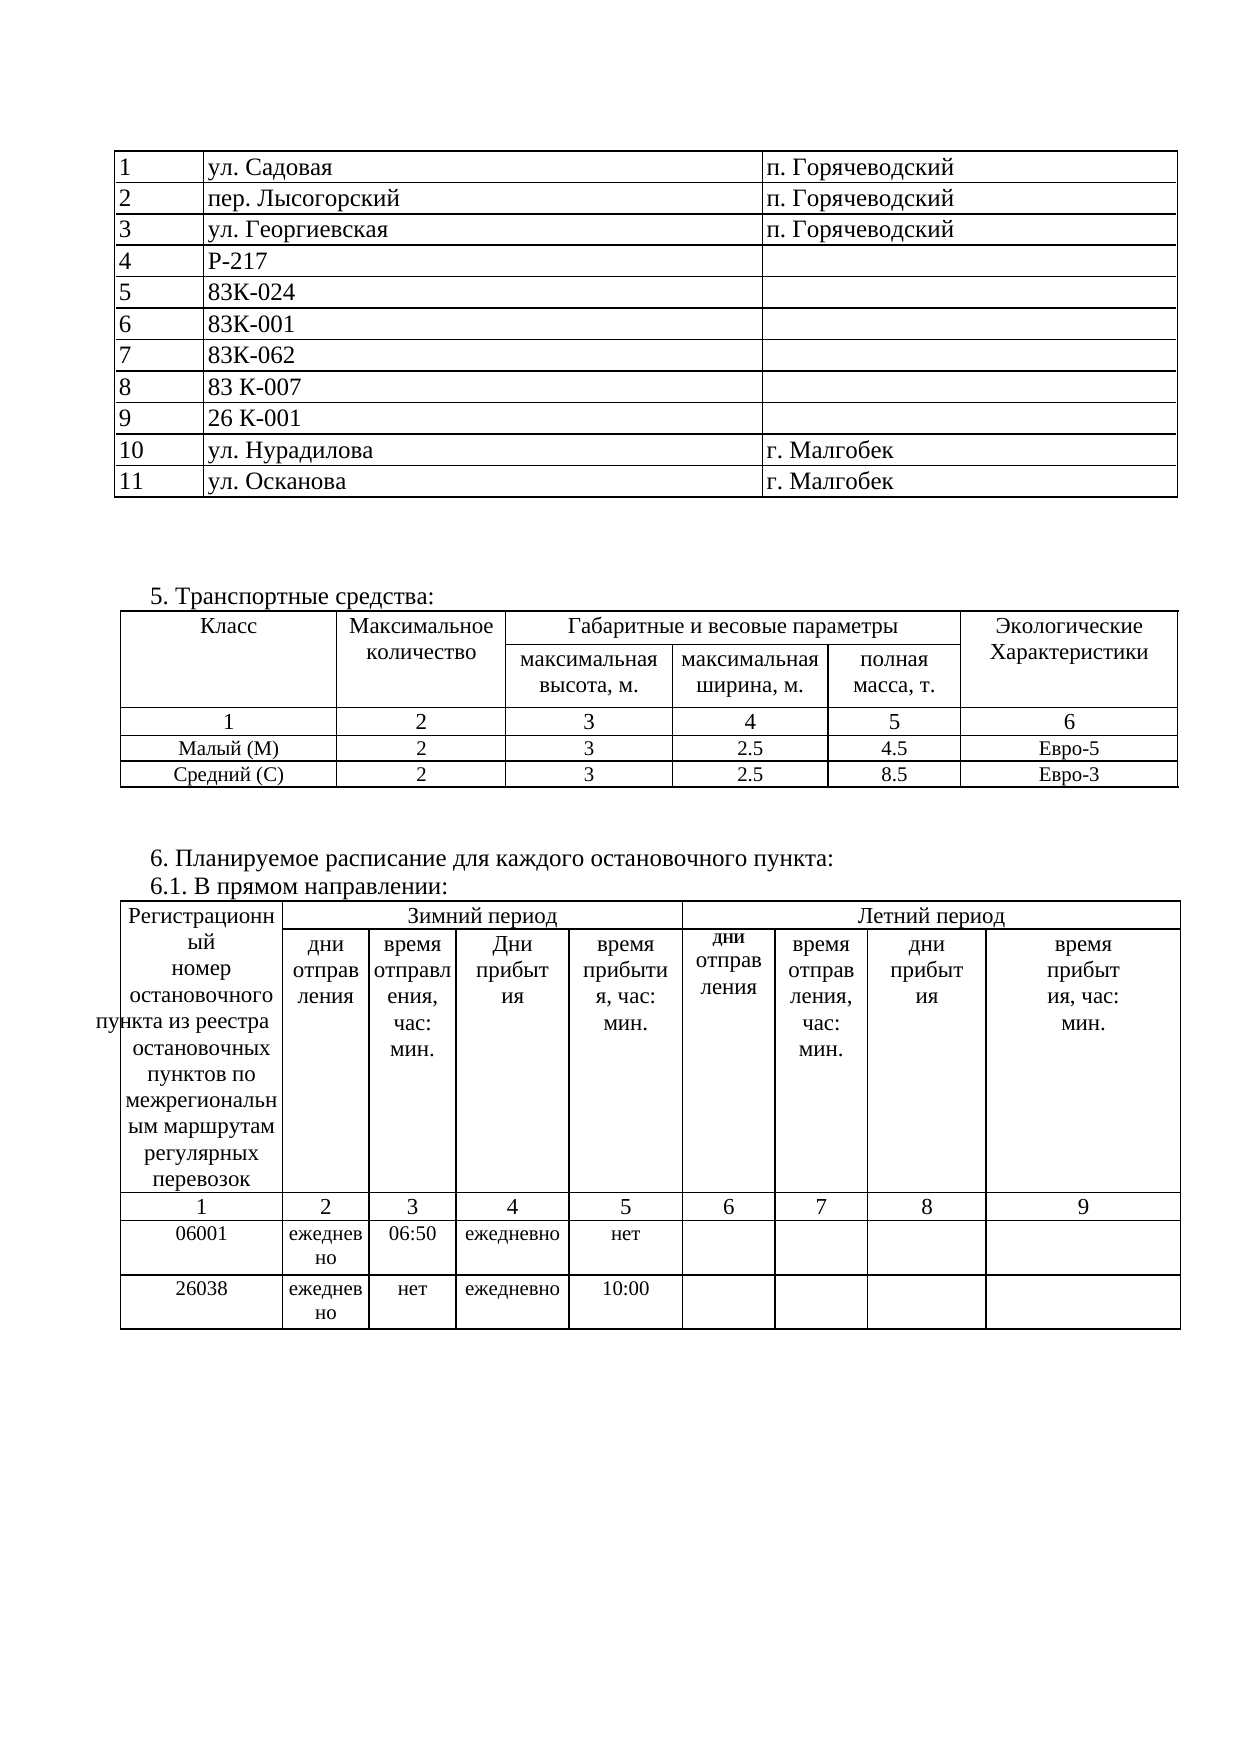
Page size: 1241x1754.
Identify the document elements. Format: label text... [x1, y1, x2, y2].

table_cell Средний (С) [121, 762, 336, 786]
table_cell нет [370, 1276, 455, 1328]
table_cell г. Малгобек [763, 465, 1177, 496]
table_cell 26038 [121, 1276, 282, 1328]
table_cell Евро-3 [961, 762, 1177, 786]
table_cell максимальная ширина, м. [673, 645, 827, 707]
table_header Летний период [683, 902, 1180, 928]
table_cell 06:50 [370, 1221, 455, 1274]
table_cell 3 [370, 1193, 455, 1219]
table_cell [987, 1221, 1180, 1274]
table_cell 06001 [121, 1221, 282, 1274]
table_cell ул. Георгиевская [204, 215, 762, 244]
table_cell [868, 1221, 985, 1274]
table_cell [776, 1221, 867, 1274]
table_header Зимний период [283, 902, 682, 928]
table_cell 83К-024 [204, 277, 762, 307]
table_cell время отправл ения, час: мин. [370, 930, 455, 1192]
table_cell 2.5 [673, 736, 827, 760]
table_header Максимальное количество [337, 612, 505, 707]
table_cell 2 [337, 736, 505, 760]
table_cell 5 [570, 1193, 682, 1219]
table_cell 3 [115, 214, 203, 244]
table_cell 4 [673, 708, 827, 735]
table_cell 4 [457, 1193, 568, 1219]
table_cell 2 [283, 1193, 368, 1219]
table_cell время отправ ления, час: мин. [776, 930, 867, 1192]
table_cell 7 [776, 1193, 867, 1219]
table_cell 83К-001 [204, 309, 762, 339]
table_cell [868, 1276, 985, 1328]
table_cell ДНИ отправ ления [683, 930, 774, 1192]
table_cell 1 [121, 708, 336, 735]
table_cell 3 [506, 708, 672, 735]
table_cell 6 [961, 708, 1177, 735]
table_cell 8.5 [829, 762, 960, 786]
table_cell пер. Лысогорский [204, 183, 762, 213]
table_cell 4.5 [829, 736, 960, 760]
table_cell Малый (М) [121, 736, 336, 760]
table_cell 1 [121, 1193, 282, 1219]
table_cell 1 [115, 152, 203, 181]
table_cell 7 [115, 340, 203, 370]
table_cell [683, 1276, 774, 1328]
text 6.1. В прямом направлении: [150, 871, 1090, 900]
table_cell полная масса, т. [829, 645, 960, 707]
table_cell 11 [115, 466, 203, 496]
table_cell [763, 276, 1177, 307]
table_header Габаритные и весовые параметры [506, 612, 960, 643]
table_cell [776, 1276, 867, 1328]
table_cell [683, 1221, 774, 1274]
table_header Экологические Характеристики [961, 612, 1177, 707]
table_cell п. Горячеводский [763, 152, 1177, 181]
table_cell 2.5 [673, 762, 827, 786]
table_cell 9 [987, 1193, 1180, 1219]
table_cell 5 [115, 277, 203, 307]
table_cell Дни прибыт ия [457, 930, 568, 1192]
table_cell 9 [115, 403, 203, 433]
table_cell ежедневно [283, 1221, 368, 1274]
table_cell [763, 244, 1177, 276]
text 6. Планируемое расписание для каждого остановочного пункта: [150, 843, 1090, 871]
table_cell п. Горячеводский [763, 213, 1177, 244]
table_cell дни отправ ления [283, 930, 368, 1192]
table_cell 2 [115, 183, 203, 213]
table_cell ул. Осканова [204, 466, 762, 496]
table_cell 10:00 [570, 1276, 682, 1328]
table_cell г. Малгобек [763, 433, 1177, 464]
table_header Класс [121, 612, 336, 707]
table_header Регистрационный номер остановочного пункта из реестра остановочных пунктов по межрегиональным маршрутам регулярных перевозок [121, 902, 282, 1192]
table_cell 3 [506, 736, 672, 760]
table_cell время прибыт ия, час: мин. [987, 930, 1180, 1192]
table_cell 3 [506, 762, 672, 786]
table_cell нет [570, 1221, 682, 1274]
table_cell 2 [337, 708, 505, 735]
table_cell 6 [683, 1193, 774, 1219]
table_cell 10 [115, 434, 203, 464]
table_cell 2 [337, 762, 505, 786]
text 5. Транспортные средства: [150, 581, 1090, 610]
table_cell 83 К-007 [204, 372, 762, 402]
table_cell [763, 370, 1177, 402]
table_cell 83К-062 [204, 340, 762, 370]
table_cell 5 [829, 708, 960, 735]
table_cell ежедневно [457, 1276, 568, 1328]
table_cell Евро-5 [961, 736, 1177, 760]
table_cell максимальная высота, м. [506, 645, 672, 707]
table_cell [763, 402, 1177, 433]
table_cell 26 К-001 [204, 403, 762, 433]
table_cell [763, 339, 1177, 370]
table_cell 8 [115, 371, 203, 402]
table_cell 8 [868, 1193, 985, 1219]
table_cell дни прибыт ия [868, 930, 985, 1192]
table_cell 6 [115, 308, 203, 339]
table_cell [987, 1276, 1180, 1328]
table_cell 4 [115, 245, 203, 276]
table_cell ежедневно [457, 1221, 568, 1274]
table_cell ул. Нурадилова [204, 435, 762, 464]
table_cell [763, 307, 1177, 339]
table_cell время прибыти я, час: мин. [570, 930, 682, 1192]
table_cell Р-217 [204, 246, 762, 276]
table_cell ул. Садовая [204, 152, 762, 181]
table_cell п. Горячеводский [763, 181, 1177, 213]
table_cell ежедневно [283, 1276, 368, 1328]
